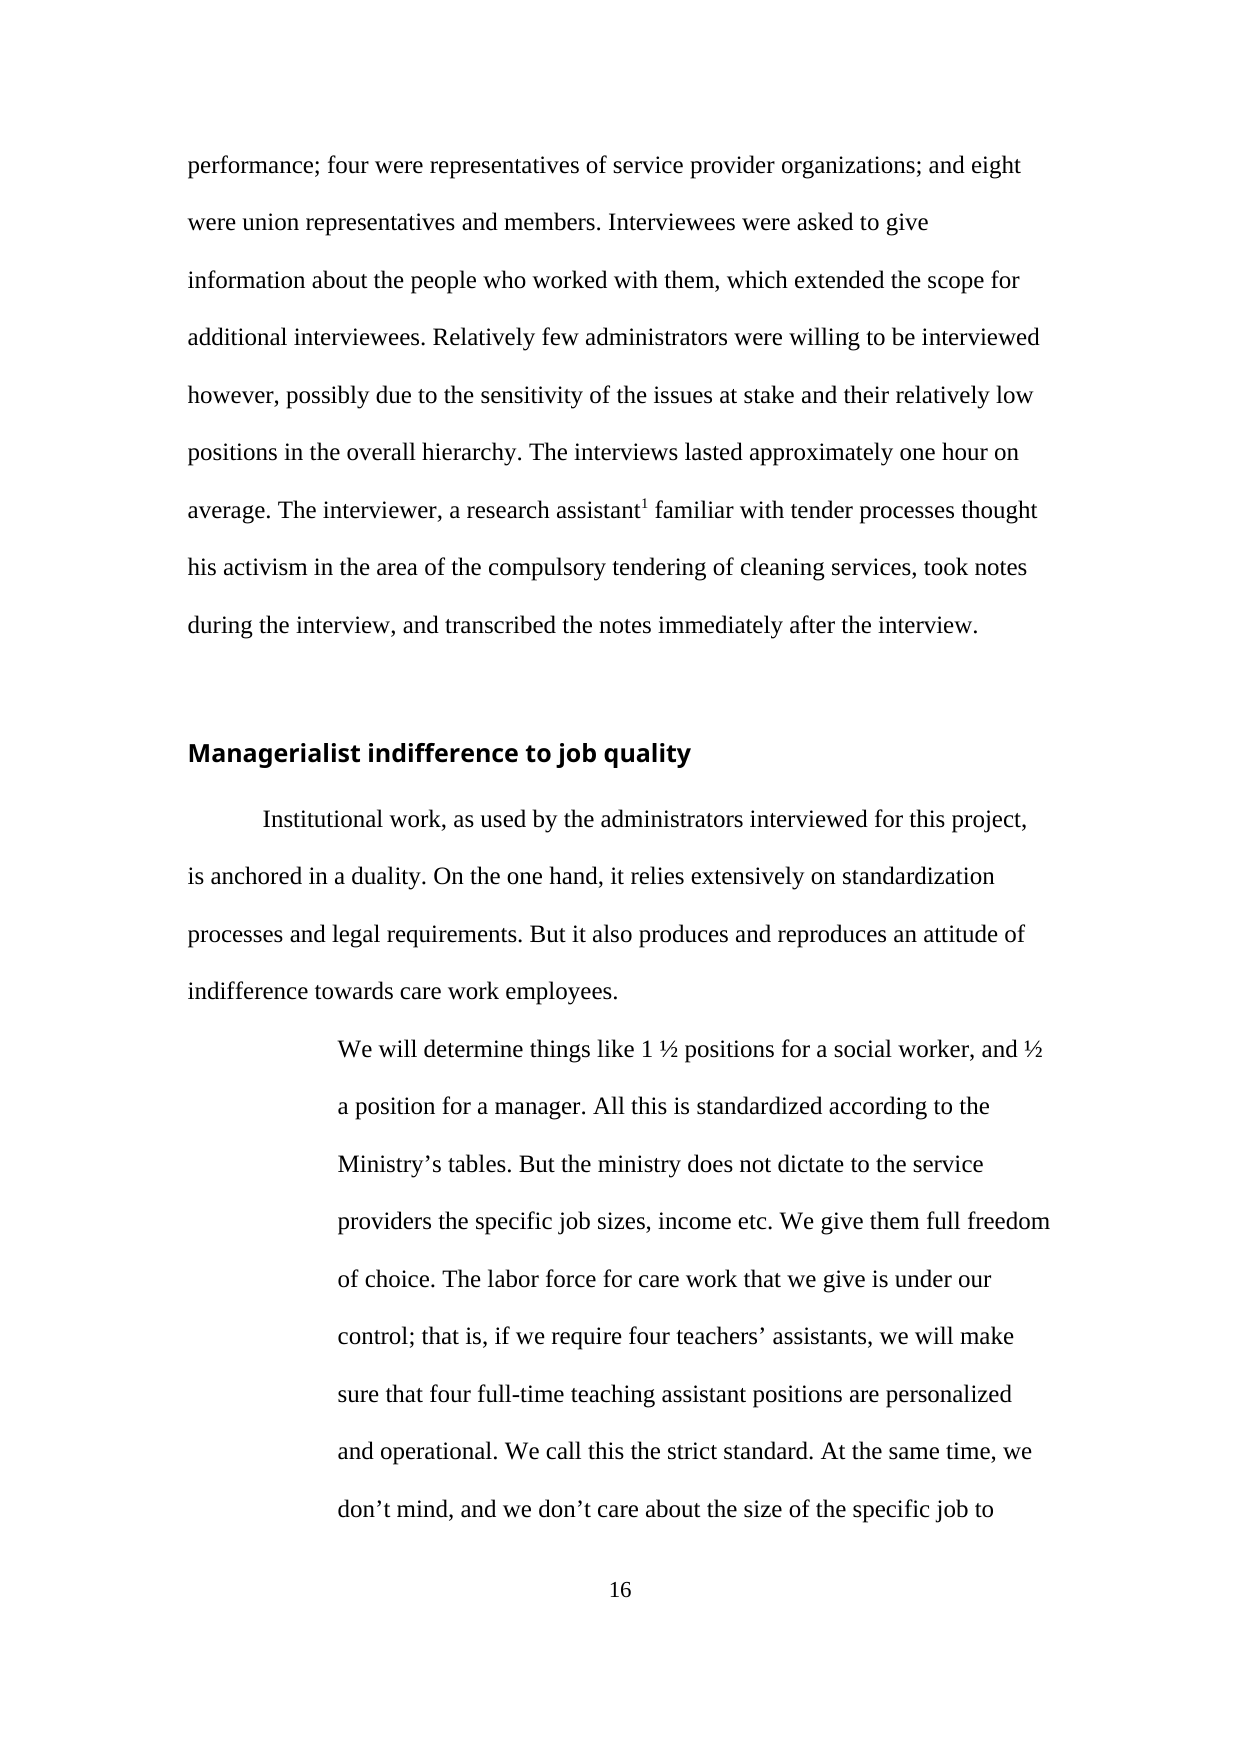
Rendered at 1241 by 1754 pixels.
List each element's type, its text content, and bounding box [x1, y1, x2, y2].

text Institutional work, as used by the administrators interviewed for this project, is anchored in a duality. On the one hand, it relies extensively on standardization processes and legal requirements. But it also produces and reproduces an attitude of indifference towards care work employees. [187, 804, 1053, 1005]
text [337, 1034, 1053, 1522]
text Managerialist indifference to job quality [187, 736, 1053, 770]
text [187, 150, 1053, 639]
